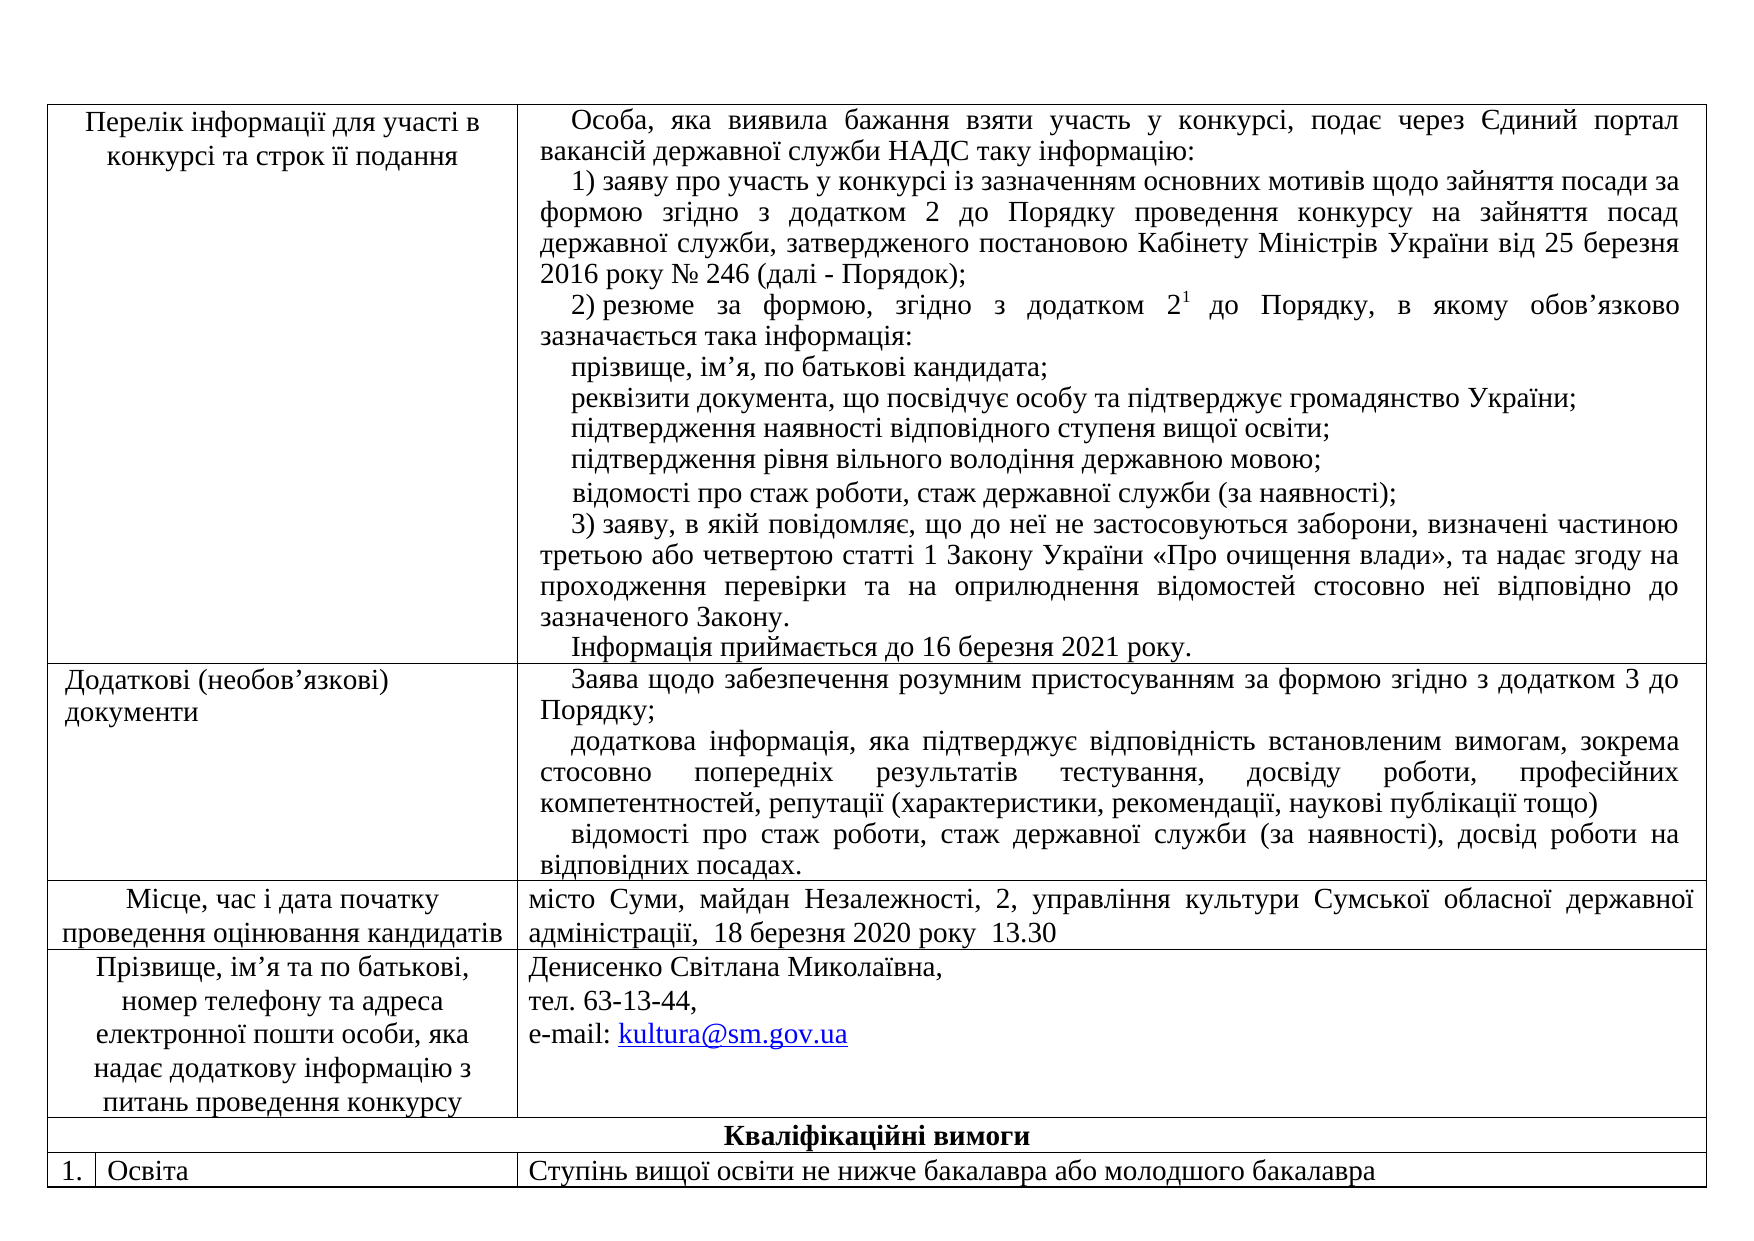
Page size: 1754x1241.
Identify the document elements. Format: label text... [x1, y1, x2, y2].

table_cell Додаткові (необов’язкові) документи [48, 664, 517, 880]
table_cell місто Суми, майдан Незалежності, 2, управління культури Сумської обласної державної адміністрації, 18 березня 2020 року 13.30 [518, 881, 1706, 948]
table_cell Перелік інформації для участі в конкурсі та строк її подання [48, 105, 517, 663]
table_cell Місце, час і дата початку проведення оцінювання кандидатів [48, 881, 517, 948]
table_cell Особа, яка виявила бажання взяти участь у конкурсі, подає через Єдиний портал вакансій державної служби НАДС таку інформацію: 1) заяву про участь у конкурсі із зазначенням основних мотивів щодо зайняття посади за формою згідно з додатком 2 до Порядку проведення конкурсу на зайняття посад державної служби, затвердженого постановою Кабінету Міністрів України від 25 березня 2016 року № 246 (далі - Порядок); 2) резюме за формою, згідно з додатком 21 до Порядку, в якому обов’язково зазначається така інформація: прізвище, ім’я, по батькові кандидата; реквізити документа, що посвідчує особу та підтверджує громадянство України; підтвердження наявності відповідного ступеня вищої освіти; підтвердження рівня вільного володіння державною мовою; відомості про стаж роботи, стаж державної служби (за наявності); 3) заяву, в якій повідомляє, що до неї не застосовуються заборони, визначені частиною третьою або четвертою статті 1 Закону України «Про очищення влади», та надає згоду на проходження перевірки та на оприлюднення відомостей стосовно неї відповідно до зазначеного Закону. Інформація приймається до 16 березня 2021 року. [518, 105, 1706, 663]
table_cell Кваліфікаційні вимоги [48, 1118, 1706, 1152]
table_cell Ступінь вищої освіти не нижче бакалавра або молодшого бакалавра [518, 1153, 1706, 1186]
table_cell Прізвище, ім’я та по батькові, номер телефону та адреса електронної пошти особи, яка надає додаткову інформацію з питань проведення конкурсу [48, 950, 517, 1117]
table_cell 1. [48, 1153, 95, 1186]
table_cell Заява щодо забезпечення розумним пристосуванням за формою згідно з додатком 3 до Порядку; додаткова інформація, яка підтверджує відповідність встановленим вимогам, зокрема стосовно попередніх результатів тестування, досвіду роботи, професійних компетентностей, репутації (характеристики, рекомендації, наукові публікації тощо) відомості про стаж роботи, стаж державної служби (за наявності), досвід роботи на відповідних посадах. [518, 664, 1706, 880]
table_cell Денисенко Світлана Миколаївна, тел. 63-13-44, e-mail: [518, 950, 1706, 1117]
table_cell Освіта [96, 1153, 517, 1186]
